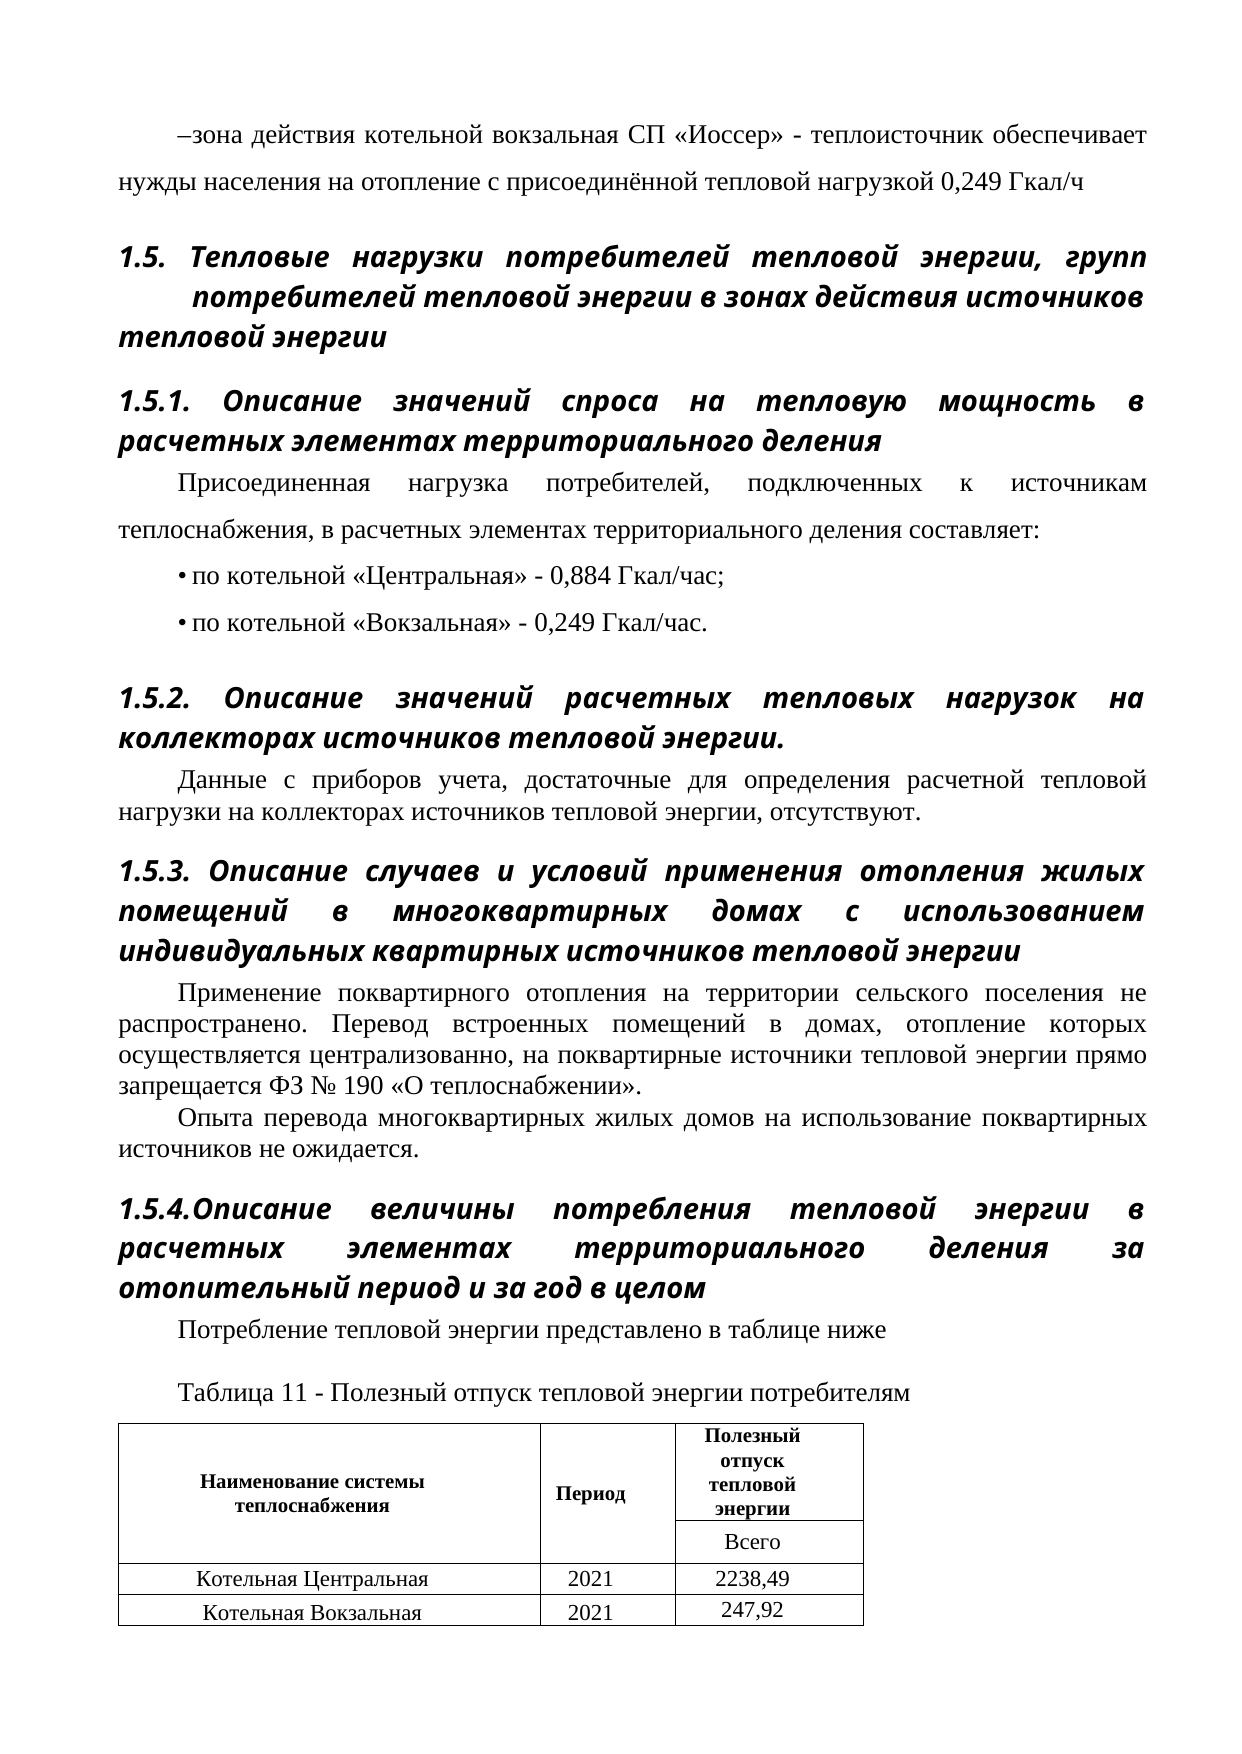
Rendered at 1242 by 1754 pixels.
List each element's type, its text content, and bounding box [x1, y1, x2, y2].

subtitle 1.5.4. Описание величины потребления тепловой энергии в расчетных элементах территориального деления за отопительный период и за год в целом [118, 1188, 1148, 1307]
table_cell 2021 [541, 1595, 675, 1625]
table_cell Котельная Центральная [119, 1564, 540, 1594]
table_header Полезный отпуск тепловой энергии [676, 1424, 863, 1520]
table_cell Всего [676, 1521, 863, 1562]
text Присоединенная нагрузка потребителей, подключенных к источникам теплоснабжения, в расчетных элементах территориального деления составляет: [118, 466, 1148, 544]
subtitle 1.5. Тепловые нагрузки потребителей тепловой энергии, групп потребителей тепловой энергии в зонах действия источников тепловой энергии [118, 236, 1148, 356]
table_header Наименование системы теплоснабжения [119, 1424, 540, 1562]
text Применение поквартирного отопления на территории сельского поселения не распространено. Перевод встроенных помещений в домах, отопление которых осуществляется централизованно, на поквартирные источники тепловой энергии прямо запрещается ФЗ № 190 «О теплоснабжении». [118, 976, 1148, 1101]
text Данные с приборов учета, достаточные для определения расчетной тепловой нагрузки на коллекторах источников тепловой энергии, отсутствуют. [118, 763, 1148, 826]
text – зона действия котельной вокзальная СП «Иоссер» - теплоисточник обеспечивает нужды населения на отопление с присоединённой тепловой нагрузкой 0,249 Гкал/ч [118, 118, 1148, 196]
table_cell 247,92 [676, 1595, 863, 1625]
text Потребление тепловой энергии представлено в таблице ниже [118, 1313, 1148, 1344]
text • по котельной «Вокзальная» - 0,249 Гкал/час. [118, 606, 1148, 637]
subtitle 1.5.2. Описание значений расчетных тепловых нагрузок на коллекторах источников тепловой энергии. [118, 678, 1148, 757]
text Опыта перевода многоквартирных жилых домов на использование поквартирных источников не ожидается. [118, 1101, 1148, 1163]
table_cell 2021 [541, 1564, 675, 1594]
table_cell Котельная Вокзальная [119, 1595, 540, 1625]
table_header Период [541, 1424, 675, 1562]
text • по котельной «Центральная» - 0,884 Гкал/час; [118, 559, 1148, 591]
text Таблица 11 - Полезный отпуск тепловой энергии потребителям [118, 1376, 1148, 1407]
table_cell 2238,49 [676, 1564, 863, 1594]
subtitle 1.5.1. Описание значений спроса на тепловую мощность в расчетных элементах территориального деления [118, 381, 1148, 460]
subtitle 1.5.3. Описание случаев и условий применения отопления жилых помещений в многоквартирных домах с использованием индивидуальных квартирных источников тепловой энергии [118, 851, 1148, 970]
